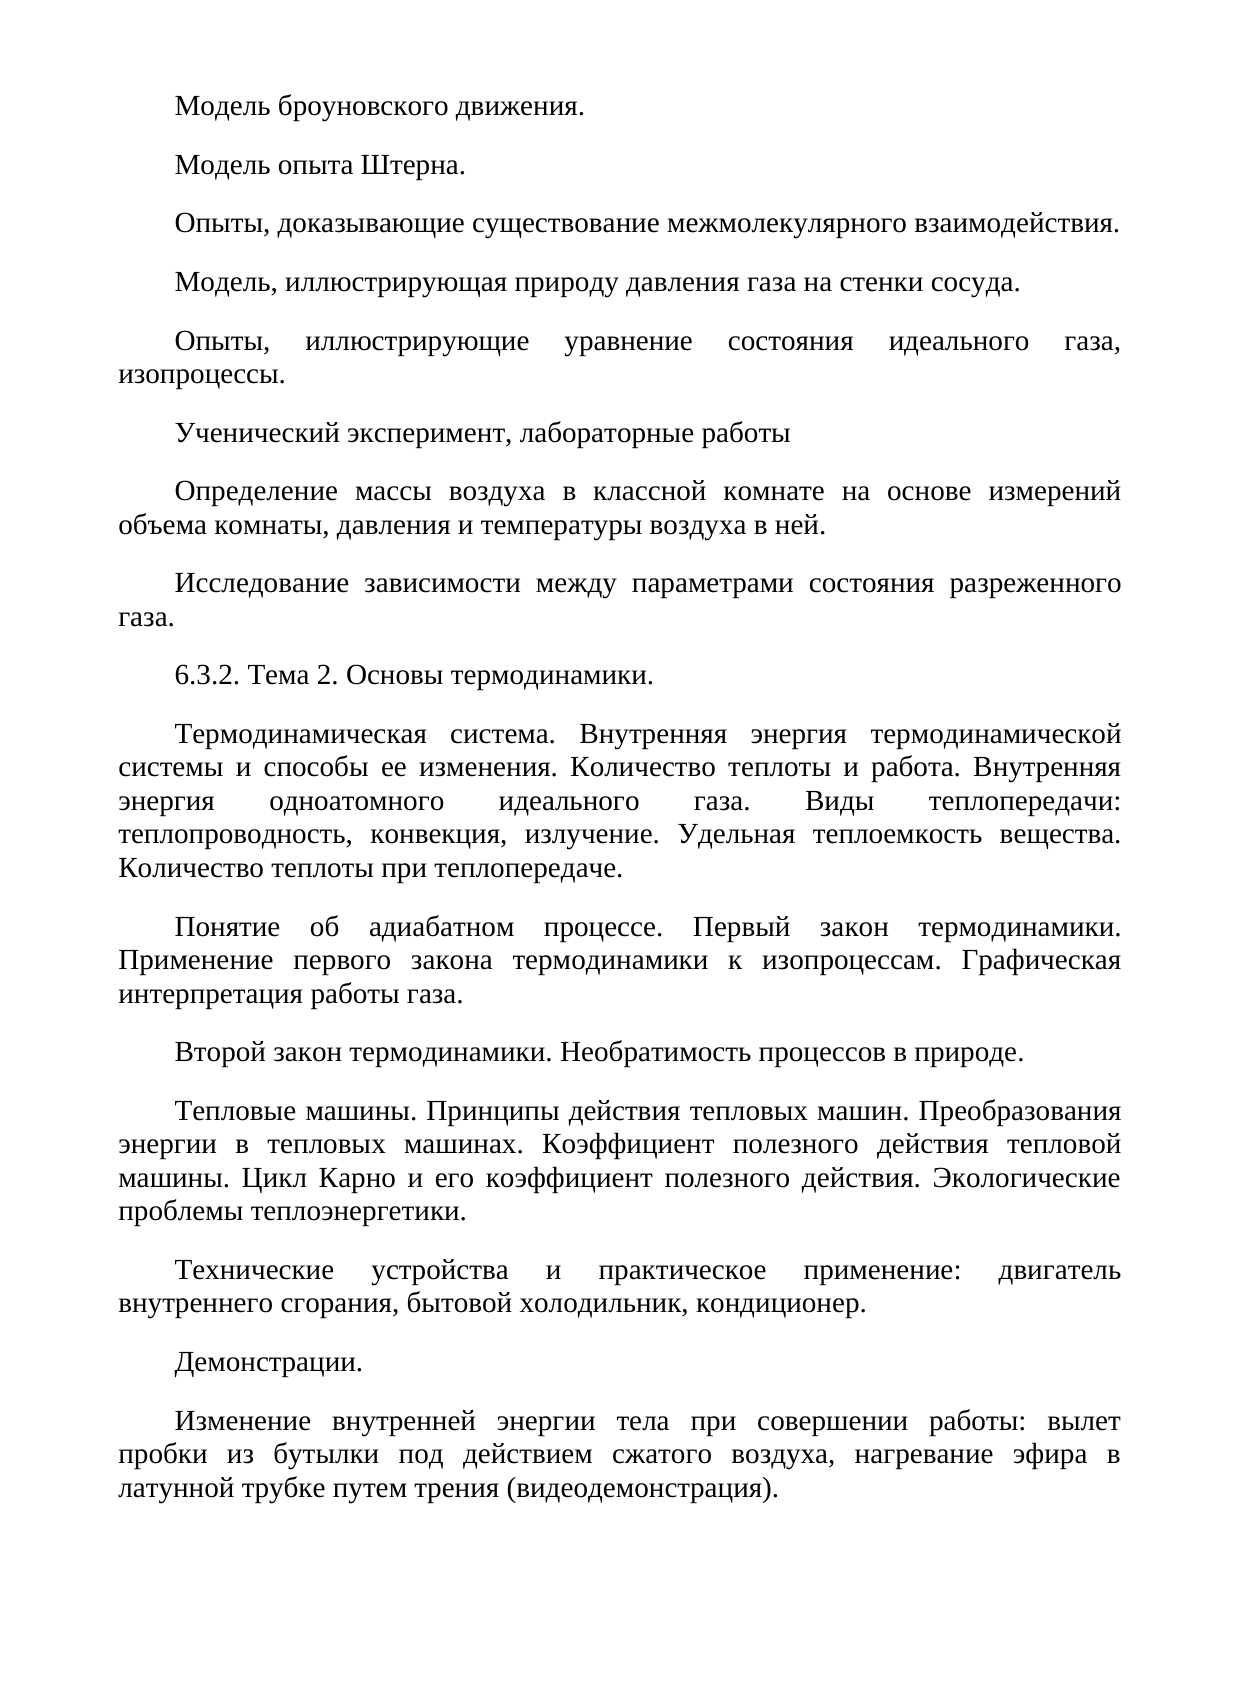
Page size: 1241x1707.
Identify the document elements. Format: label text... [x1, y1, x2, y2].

text Модель опыта Штерна. [118, 147, 1122, 181]
text Термодинамическая система. Внутренняя энергия термодинамической системы и способы ее изменения. Количество теплоты и работа. Внутренняя энергия одноатомного идеального газа. Виды теплопередачи: теплопроводность, конвекция, излучение. Удельная теплоемкость вещества. Количество теплоты при теплопередаче. [118, 716, 1122, 884]
text Понятие об адиабатном процессе. Первый закон термодинамики. Применение первого закона термодинамики к изопроцессам. Графическая интерпретация работы газа. [118, 909, 1122, 1009]
text Исследование зависимости между параметрами состояния разреженного газа. [118, 565, 1122, 632]
text Ученический эксперимент, лабораторные работы [118, 415, 1122, 448]
text Демонстрации. [118, 1344, 1122, 1378]
text Модель броуновского движения. [118, 88, 1122, 122]
text Опыты, иллюстрирующие уравнение состояния идеального газа, изопроцессы. [118, 323, 1122, 390]
text Тепловые машины. Принципы действия тепловых машин. Преобразования энергии в тепловых машинах. Коэффициент полезного действия тепловой машины. Цикл Карно и его коэффициент полезного действия. Экологические проблемы теплоэнергетики. [118, 1093, 1122, 1227]
text 6.3.2. Тема 2. Основы термодинамики. [118, 657, 1122, 691]
text Технические устройства и практическое применение: двигатель внутреннего сгорания, бытовой холодильник, кондиционер. [118, 1252, 1122, 1319]
text Модель, иллюстрирующая природу давления газа на стенки сосуда. [118, 264, 1122, 298]
text Изменение внутренней энергии тела при совершении работы: вылет пробки из бутылки под действием сжатого воздуха, нагревание эфира в латунной трубке путем трения (видеодемонстрация). [118, 1403, 1122, 1503]
text Опыты, доказывающие существование межмолекулярного взаимодействия. [118, 206, 1122, 239]
text Второй закон термодинамики. Необратимость процессов в природе. [118, 1034, 1122, 1068]
text Определение массы воздуха в классной комнате на основе измерений объема комнаты, давления и температуры воздуха в ней. [118, 473, 1122, 540]
